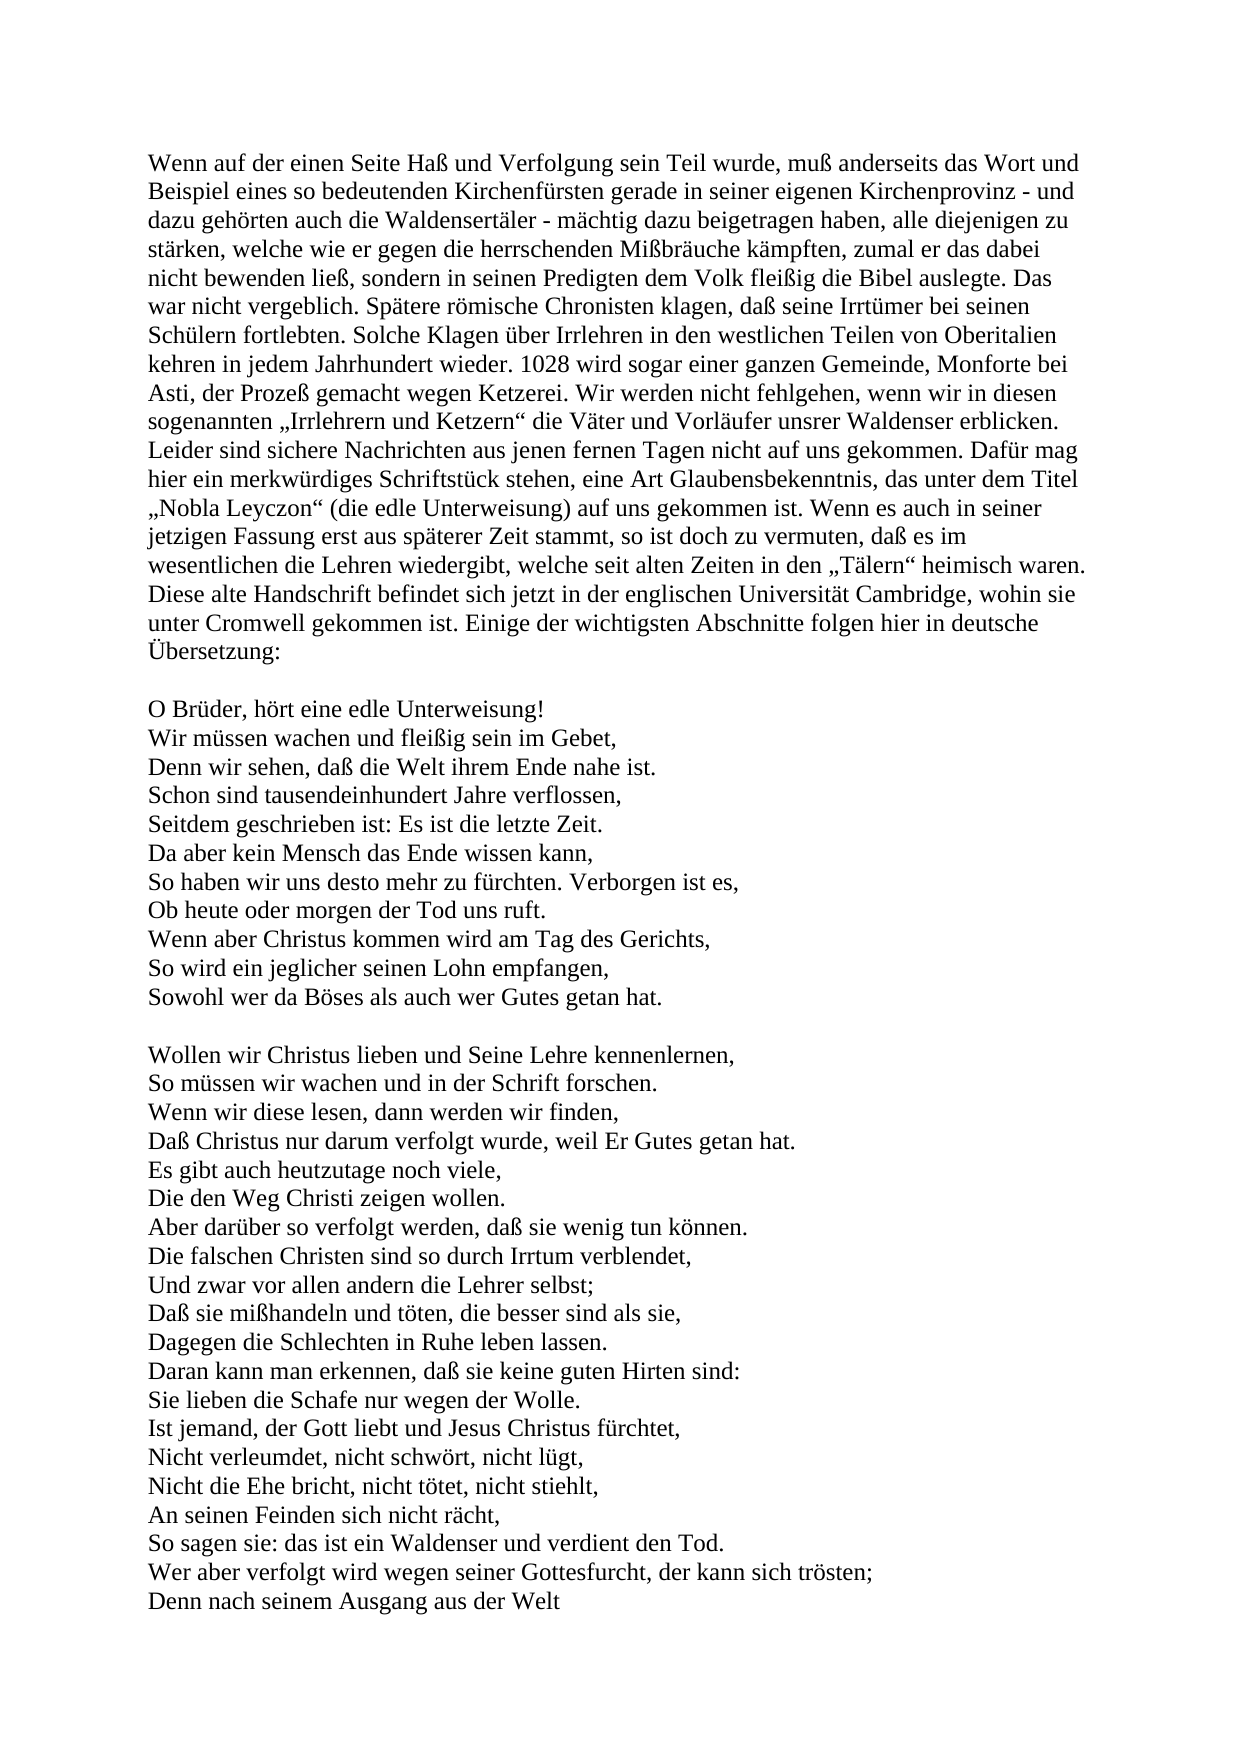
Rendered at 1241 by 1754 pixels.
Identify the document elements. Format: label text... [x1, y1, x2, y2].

text Wenn auf der einen Seite Haß und Verfolgung sein Teil wurde, muß anderseits das Wort und Beispiel eines so bedeutenden Kirchenfürsten gerade in seiner eigenen Kirchenprovinz - und dazu gehörten auch die Waldensertäler - mächtig dazu beigetragen haben, alle diejenigen zu stärken, welche wie er gegen die herrschenden Mißbräuche kämpften, zumal er das dabei nicht bewenden ließ, sondern in seinen Predigten dem Volk fleißig die Bibel auslegte. Das war nicht vergeblich. Spätere römische Chronisten klagen, daß seine Irrtümer bei seinen Schülern fortlebten. Solche Klagen über Irrlehren in den westlichen Teilen von Oberitalien kehren in jedem Jahrhundert wieder. 1028 wird sogar einer ganzen Gemeinde, Monforte bei Asti, der Prozeß gemacht wegen Ketzerei. Wir werden nicht fehlgehen, wenn wir in diesen sogenannten „Irrlehrern und Ketzern“ die Väter und Vorläufer unsrer Waldenser erblicken. Leider sind sichere Nachrichten aus jenen fernen Tagen nicht auf uns gekommen. Dafür mag hier ein merkwürdiges Schriftstück stehen, eine Art Glaubensbekenntnis, das unter dem Titel „Nobla Leyczon“ (die edle Unterweisung) auf uns gekommen ist. Wenn es auch in seiner jetzigen Fassung erst aus späterer Zeit stammt, so ist doch zu vermuten, daß es im wesentlichen die Lehren wiedergibt, welche seit alten Zeiten in den „Tälern“ heimisch waren. Diese alte Handschrift befindet sich jetzt in der englischen Universität Cambridge, wohin sie unter Cromwell gekommen ist. Einige der wichtigsten Abschnitte folgen hier in deutsche Übersetzung: [148, 148, 1093, 665]
text O Brüder, hört eine edle Unterweisung! Wir müssen wachen und fleißig sein im Gebet, Denn wir sehen, daß die Welt ihrem Ende nahe ist. Schon sind tausendeinhundert Jahre verflossen, Seitdem geschrieben ist: Es ist die letzte Zeit. Da aber kein Mensch das Ende wissen kann, So haben wir uns desto mehr zu fürchten. Verborgen ist es, Ob heute oder morgen der Tod uns ruft. Wenn aber Christus kommen wird am Tag des Gerichts, So wird ein jeglicher seinen Lohn empfangen, Sowohl wer da Böses als auch wer Gutes getan hat. [148, 694, 1093, 1011]
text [148, 1040, 1093, 1615]
